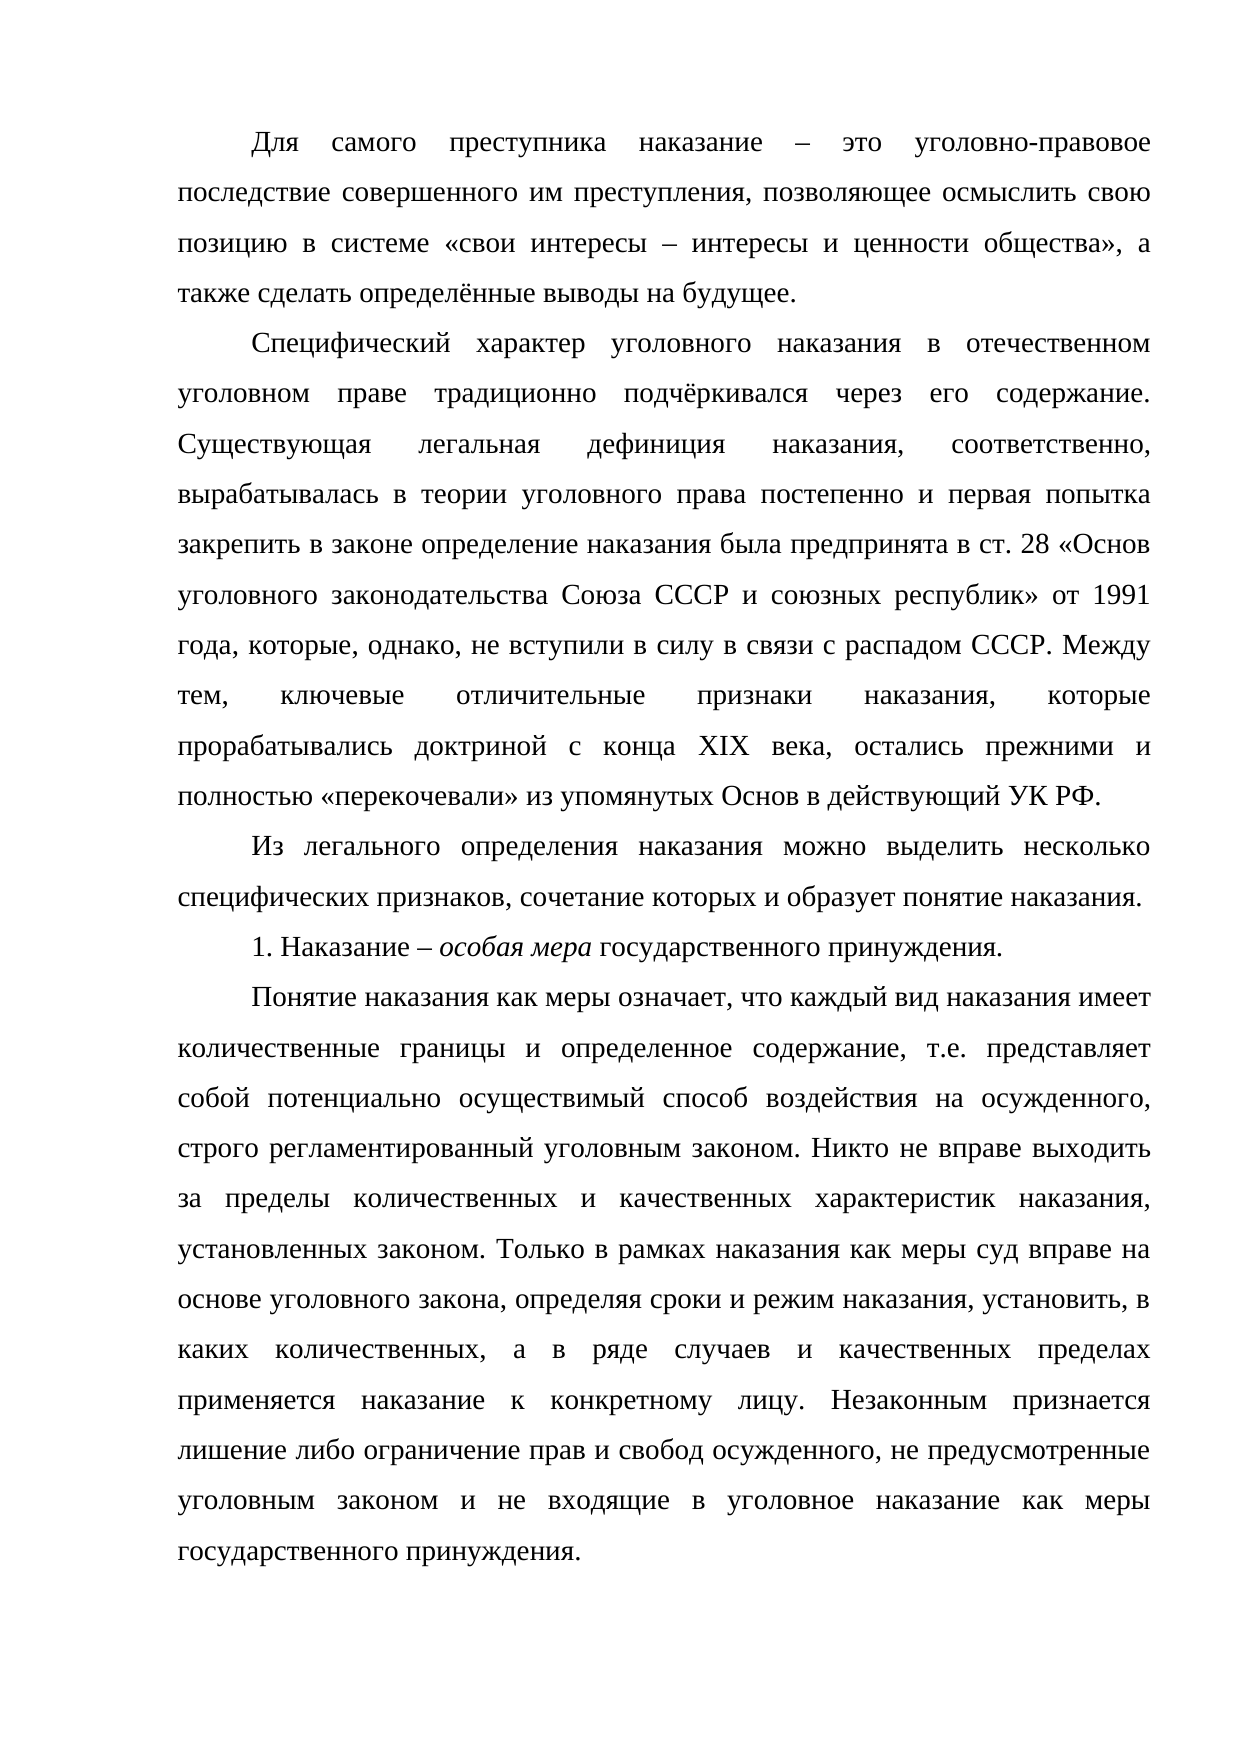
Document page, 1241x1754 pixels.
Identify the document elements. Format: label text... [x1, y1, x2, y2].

text Специфический характер уголовного наказания в отечественном уголовном праве традиционно подчёркивался через его содержание. Существующая легальная дефиниция наказания, соответственно, вырабатывалась в теории уголовного права постепенно и первая попытка закрепить в законе определение наказания была предпринята в ст. 28 «Основ уголовного законодательства Союза СССР и союзных республик» от 1991 года, которые, однако, не вступили в силу в связи с распадом СССР. Между тем, ключевые отличительные признаки наказания, которые прорабатывались доктриной с конца XIX века, остались прежними и полностью «перекочевали» из упомянутых Основ в действующий УК РФ. [177, 325, 1152, 812]
text 1. Наказание – особая мера государственного принуждения. [177, 929, 1152, 963]
text Из легального определения наказания можно выделить несколько специфических признаков, сочетание которых и образует понятие наказания. [177, 828, 1152, 912]
text Понятие наказания как меры означает, что каждый вид наказания имеет количественные границы и определенное содержание, т.е. представляет собой потенциально осуществимый способ воздействия на осужденного, строго регламентированный уголовным законом. Никто не вправе выходить за пределы количественных и качественных характеристик наказания, установленных законом. Только в рамках наказания как меры суд вправе на основе уголовного закона, определяя сроки и режим наказания, установить, в каких количественных, а в ряде случаев и качественных пределах применяется наказание к конкретному лицу. Незаконным признается лишение либо ограничение прав и свобод осужденного, не предусмотренные уголовным законом и не входящие в уголовное наказание как меры государственного принуждения. [177, 979, 1152, 1566]
text Для самого преступника наказание – это уголовно-правовое последствие совершенного им преступления, позволяющее осмыслить свою позицию в системе «свои интересы – интересы и ценности общества», а также сделать определённые выводы на будущее. [177, 124, 1152, 308]
